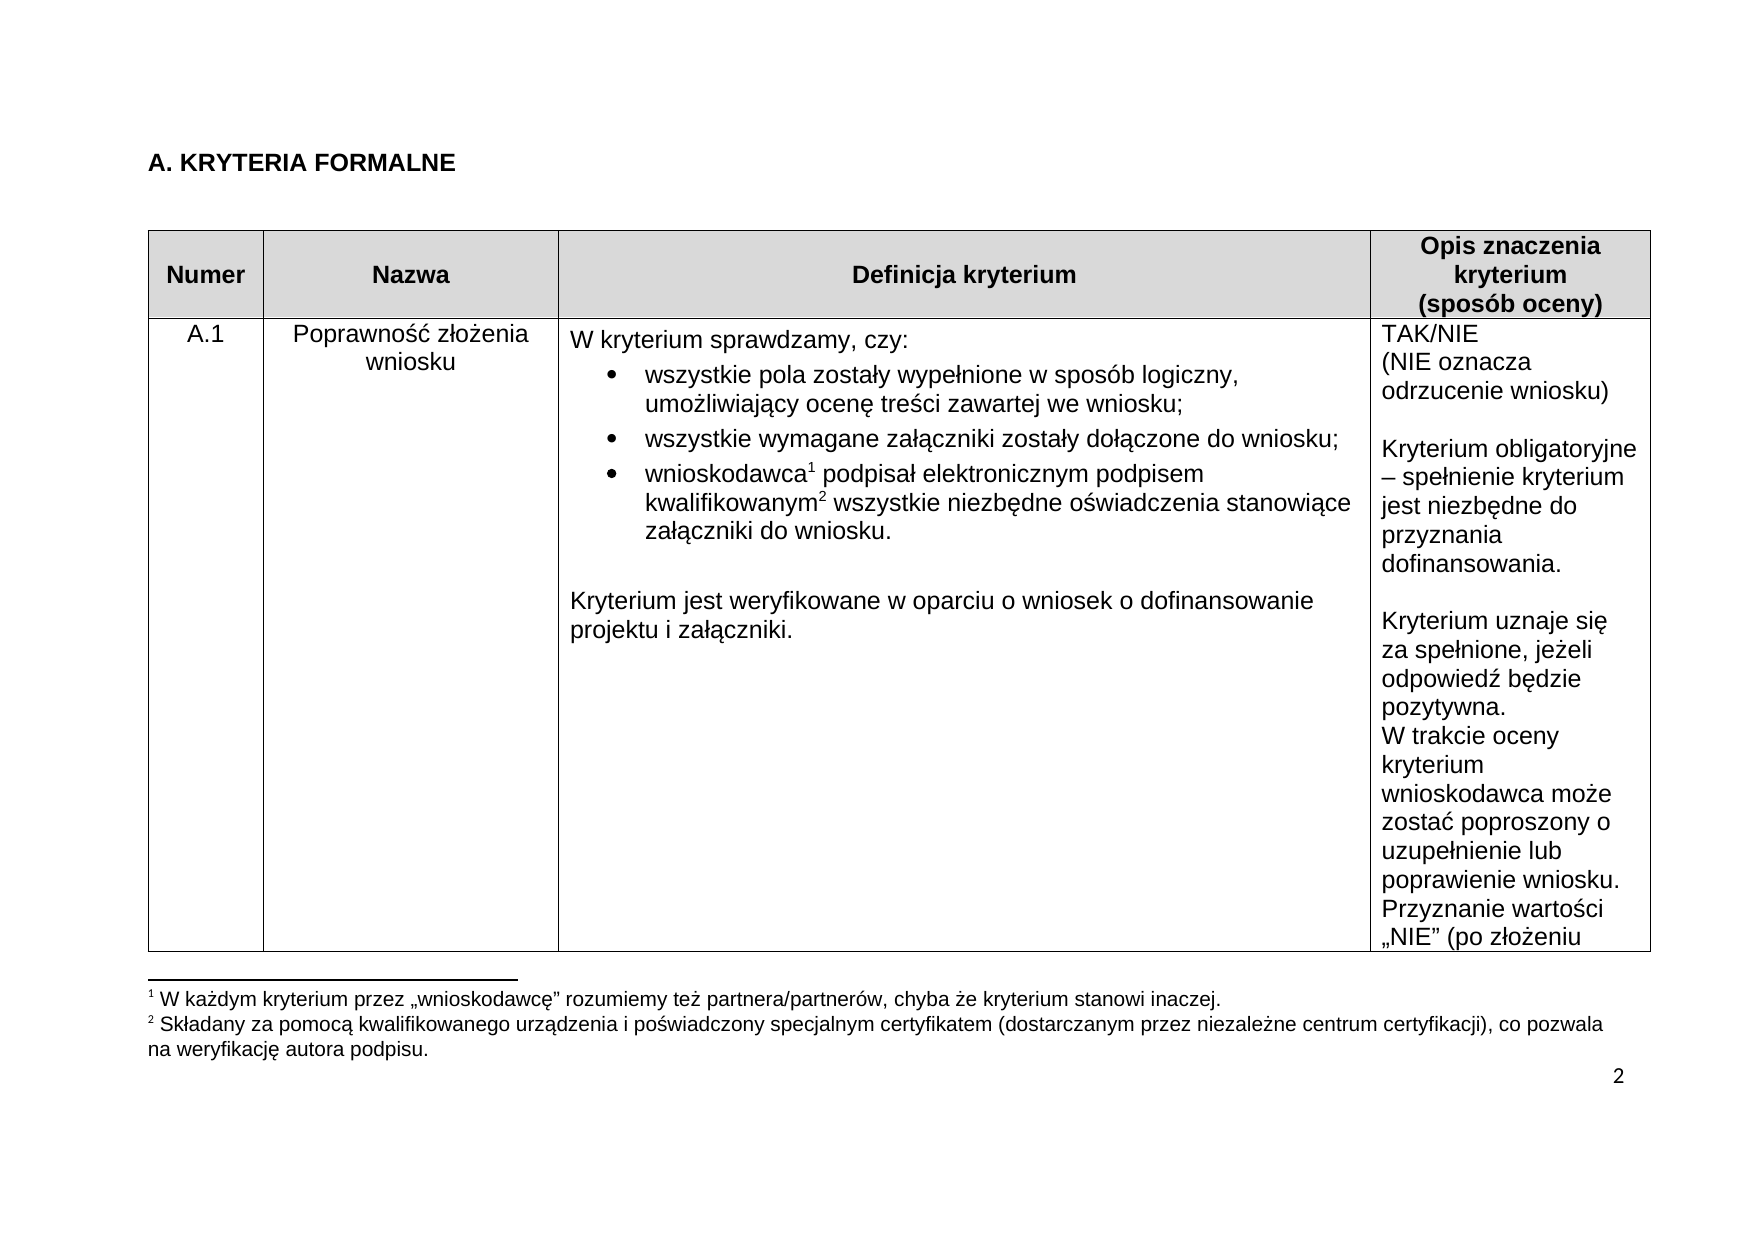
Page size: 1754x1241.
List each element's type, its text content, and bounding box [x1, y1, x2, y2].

table_header Definicja kryterium [559, 231, 1370, 317]
table_header Nazwa [264, 231, 558, 317]
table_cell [559, 319, 1370, 951]
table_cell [1371, 319, 1650, 951]
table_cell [264, 319, 558, 951]
table_header Numer [149, 231, 263, 317]
text A. KRYTERIA FORMALNE [148, 148, 1624, 176]
table_header Opis znaczenia kryterium (sposób oceny) [1371, 231, 1650, 317]
table_cell A.1 [149, 319, 263, 951]
